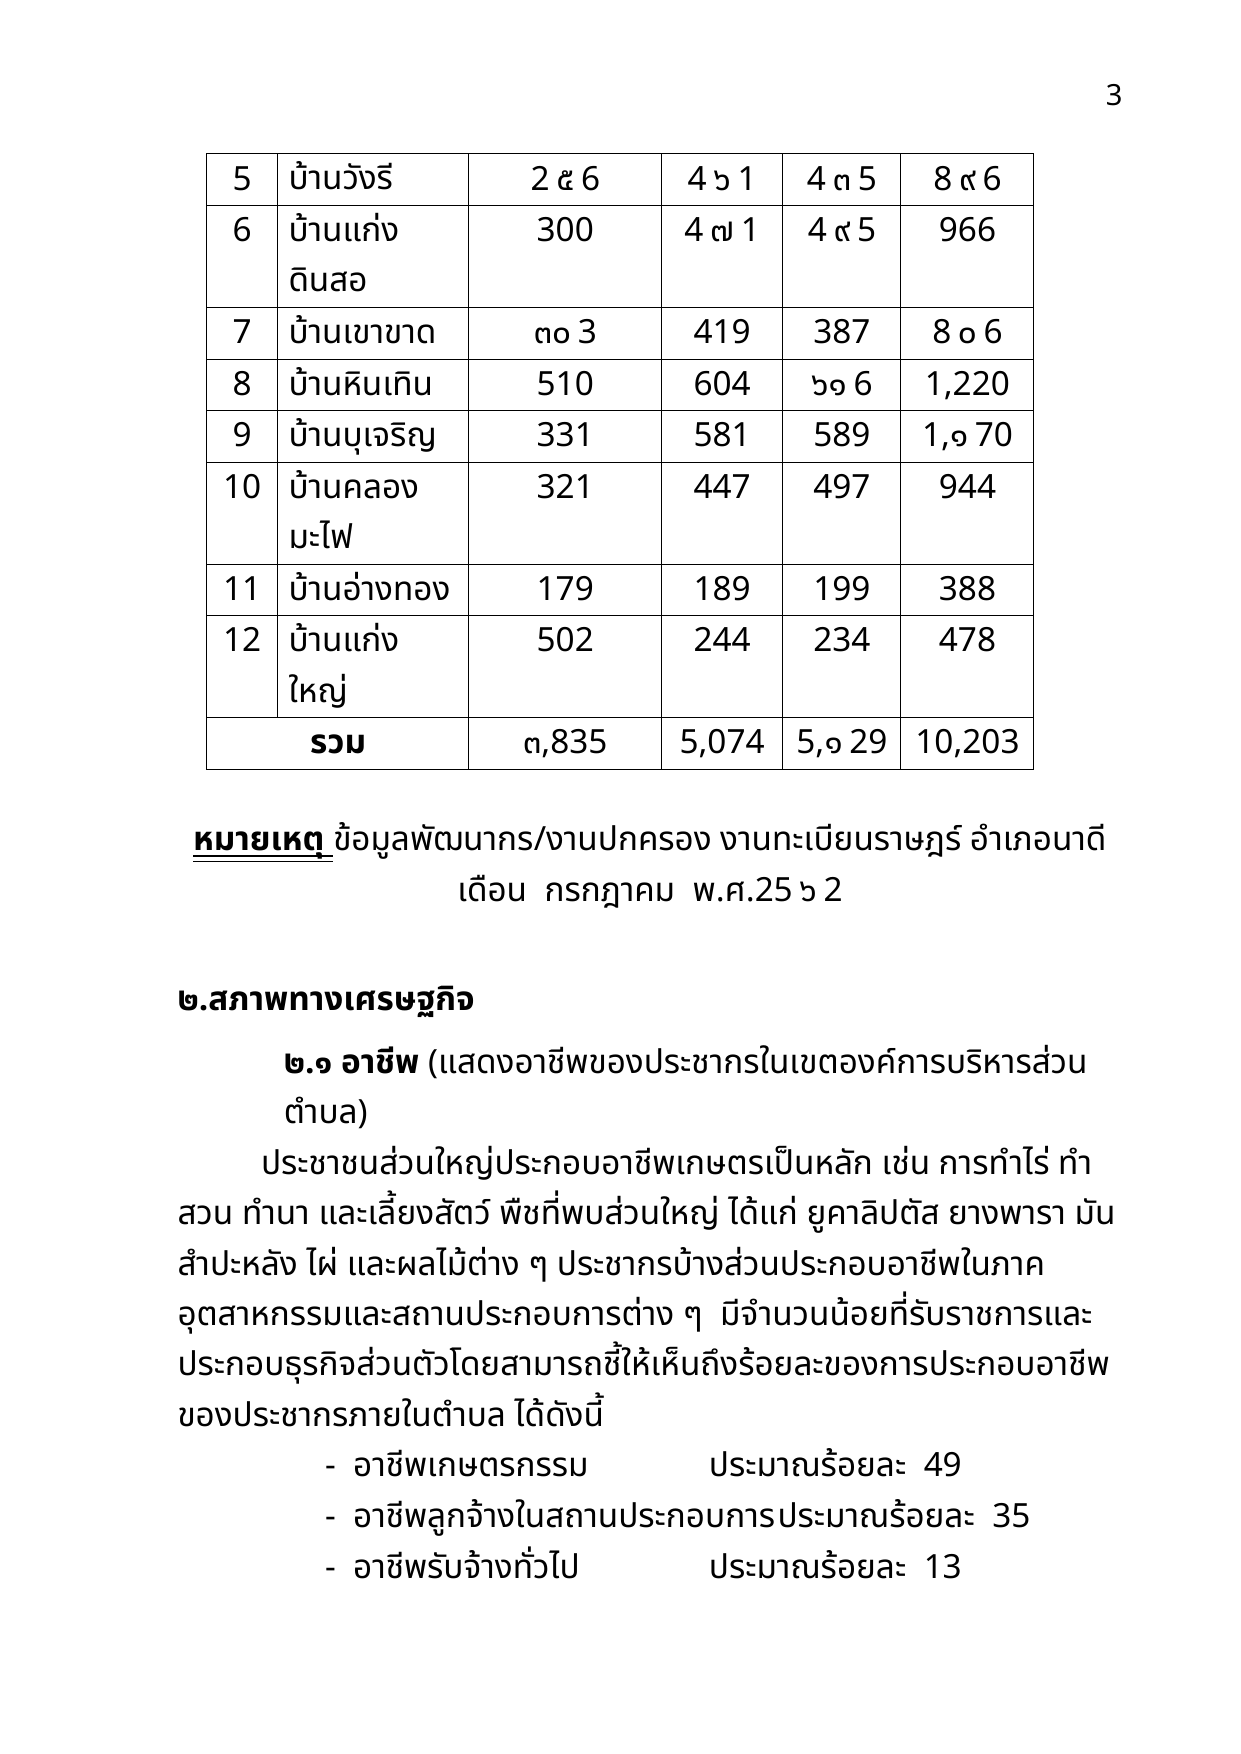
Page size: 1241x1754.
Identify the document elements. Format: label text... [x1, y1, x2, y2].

table_cell 8 [207, 360, 277, 410]
table_cell 4๙5 [783, 206, 900, 307]
table_cell 589 [783, 411, 900, 462]
table_cell 510 [469, 360, 661, 410]
text ๒.๑ อาชีพ (แสดงอาชีพของประชากรในเขตองค์การบริหารส่วนตำบล) [283, 1037, 1122, 1139]
table_cell 6 [207, 206, 277, 307]
table_cell 4๗1 [662, 206, 782, 307]
table_cell 321 [469, 463, 661, 564]
text ๒.สภาพทางเศรษฐกิจ [177, 974, 1122, 1025]
table_cell 10 [207, 463, 277, 564]
table_cell บ้านแก่งใหญ่ [278, 616, 468, 717]
title หมายเหตุ ข้อมูลพัฒนากร/งานปกครอง งานทะเบียนราษฎร์ อำเภอนาดี เดือน กรกฎาคม พ.ศ.25๖2 [177, 815, 1122, 916]
table_cell 12 [207, 616, 277, 717]
table_cell 604 [662, 360, 782, 410]
text ประชาชนส่วนใหญ่ประกอบอาชีพเกษตรเป็นหลัก เช่น การทำไร่ ทำสวน ทำนา และเลี้ยงสัตว์ พืชที่พบส่วนใหญ่ ได้แก่ ยูคาลิปตัส ยางพารา มันสำปะหลัง ไผ่ และผลไม้ต่าง ๆ ประชากรบ้างส่วนประกอบอาชีพในภาค อุตสาหกรรมและสถานประกอบการต่าง ๆ มีจำนวนน้อยที่รับราชการและประกอบธุรกิจส่วนตัวโดยสามารถชี้ให้เห็นถึงร้อยละของการประกอบอาชีพของประชากรภายในตำบล ได้ดังนี้ [177, 1139, 1122, 1441]
table_cell 8๐6 [901, 308, 1033, 358]
table_cell 5 [207, 154, 277, 205]
table_cell 497 [783, 463, 900, 564]
table_cell บ้านบุเจริญ [278, 411, 468, 462]
table_cell 5,๑29 [783, 718, 900, 769]
table_cell 11 [207, 565, 277, 615]
table_cell 5,074 [662, 718, 782, 769]
table_cell 244 [662, 616, 782, 717]
text - อาชีพรับจ้างทั่วไป ประมาณร้อยละ 13 [177, 1542, 1122, 1593]
table_cell 1,220 [901, 360, 1033, 410]
table_cell 447 [662, 463, 782, 564]
table_cell 331 [469, 411, 661, 462]
table_cell รวม [207, 718, 468, 769]
table_cell บ้านเขาขาด [278, 308, 468, 358]
table_cell 387 [783, 308, 900, 358]
table_cell 234 [783, 616, 900, 717]
table_cell ๓๐3 [469, 308, 661, 358]
table_cell ๖๑6 [783, 360, 900, 410]
table_cell บ้านคลองมะไฟ [278, 463, 468, 564]
table_cell บ้านวังรี [278, 154, 468, 205]
text - อาชีพลูกจ้างในสถานประกอบการ ประมาณร้อยละ 35 [177, 1492, 1122, 1542]
table_cell บ้านอ่างทอง [278, 565, 468, 615]
table_cell 2๕6 [469, 154, 661, 205]
table_cell 581 [662, 411, 782, 462]
table_cell 1,๑70 [901, 411, 1033, 462]
table_cell 4๓5 [783, 154, 900, 205]
table_cell 4๖1 [662, 154, 782, 205]
table_cell 300 [469, 206, 661, 307]
table_cell 388 [901, 565, 1033, 615]
table_cell 7 [207, 308, 277, 358]
table_cell 9 [207, 411, 277, 462]
table_cell 478 [901, 616, 1033, 717]
table_cell 189 [662, 565, 782, 615]
table_cell บ้านแก่งดินสอ [278, 206, 468, 307]
text - อาชีพเกษตรกรรม ประมาณร้อยละ 49 [177, 1441, 1122, 1492]
table_cell บ้านหินเทิน [278, 360, 468, 410]
table_cell 944 [901, 463, 1033, 564]
table_cell 419 [662, 308, 782, 358]
table_cell 8๙6 [901, 154, 1033, 205]
table_cell 10,203 [901, 718, 1033, 769]
table_cell 199 [783, 565, 900, 615]
table_cell ๓,835 [469, 718, 661, 769]
table_cell 502 [469, 616, 661, 717]
table_cell 179 [469, 565, 661, 615]
table_cell 966 [901, 206, 1033, 307]
